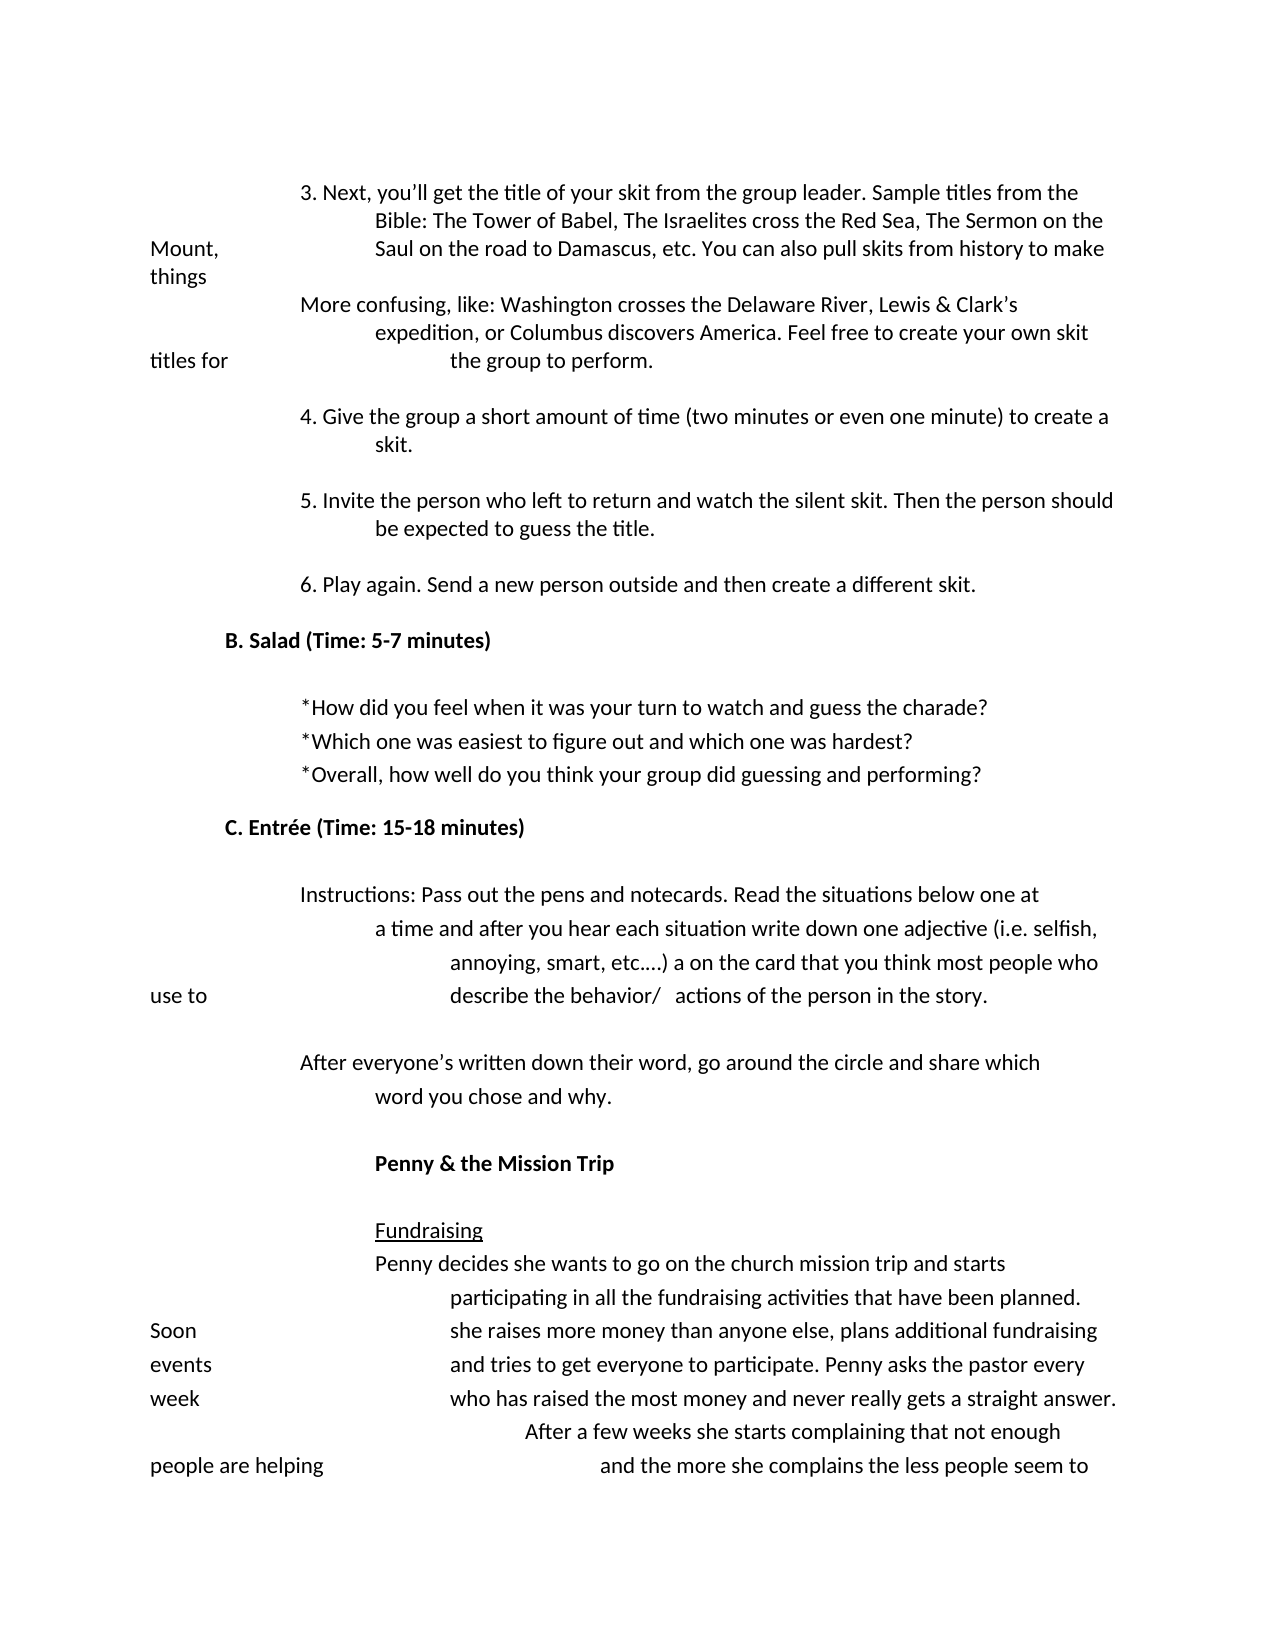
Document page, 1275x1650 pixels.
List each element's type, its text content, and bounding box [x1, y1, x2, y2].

text *How did you feel when it was your turn to watch and guess the charade? [150, 693, 1125, 721]
text *Which one was easiest to figure out and which one was hardest? [150, 727, 1125, 755]
text More confusing, like: Washington crosses the Delaware River, Lewis & Clark’s expedition, or Columbus discovers America. Feel free to create your own skit titles for the group to perform. [150, 290, 1125, 402]
text C. Entrée (Time: 15-18 minutes) [150, 813, 1125, 842]
text Fundraising [150, 1216, 1125, 1244]
text 5. Invite the person who left to return and watch the silent skit. Then the person should be expected to guess the title. [150, 486, 1125, 542]
text Instructions: Pass out the pens and notecards. Read the situations below one at a time and after you hear each situation write down one adjective (i.e. selfish, annoying, smart, etc.…) a on the card that you think most people who use to describe the behavior/ actions of the person in the story. [150, 881, 1125, 1009]
text 4. Give the group a short amount of time (two minutes or even one minute) to create a skit. [150, 402, 1125, 458]
text *Overall, how well do you think your group did guessing and performing? [150, 761, 1125, 788]
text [150, 1249, 1125, 1479]
text 6. Play again. Send a new person outside and then create a different skit. [150, 570, 1125, 598]
text Penny & the Mission Trip [150, 1149, 1125, 1177]
text B. Salad (Time: 5-7 minutes) [150, 626, 1125, 654]
text After everyone’s written down their word, go around the circle and share which word you chose and why. [150, 1048, 1125, 1110]
text 3. Next, you’ll get the title of your skit from the group leader. Sample titles from the Bible: The Tower of Babel, The Israelites cross the Red Sea, The Sermon on the Mount, Saul on the road to Damascus, etc. You can also pull skits from history to make things [150, 178, 1125, 290]
